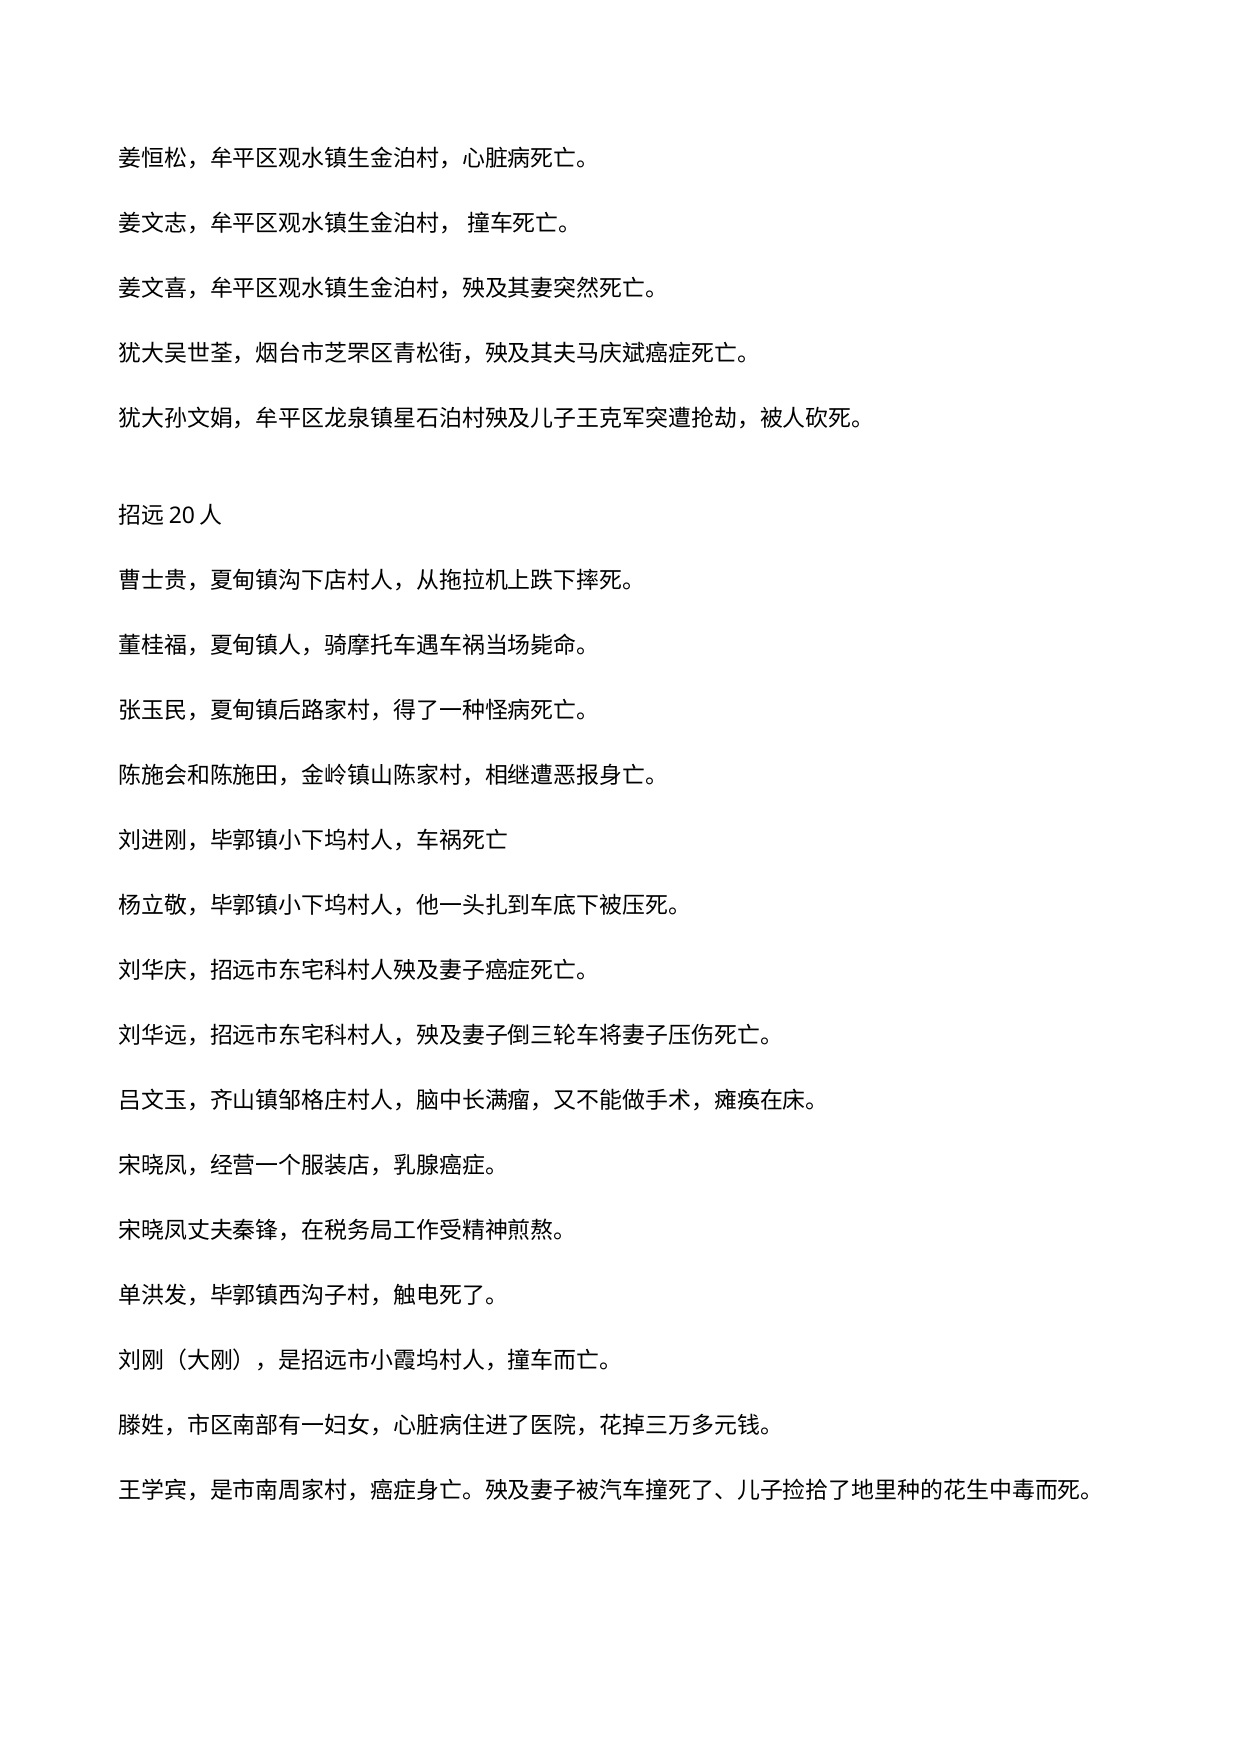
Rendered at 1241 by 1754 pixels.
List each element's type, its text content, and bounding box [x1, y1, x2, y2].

text 刘华远，招远市东宅科村人，殃及妻子倒三轮车将妻子压伤死亡。 [118, 1001, 1122, 1066]
text 姜文志，牟平区观水镇生金泊村， 撞车死亡。 [118, 188, 1122, 253]
text 王学宾，是市南周家村，癌症身亡。殃及妻子被汽车撞死了、儿子捡拾了地里种的花生中毒而死。 [118, 1456, 1122, 1521]
text 董桂福，夏甸镇人，骑摩托车遇车祸当场毙命。 [118, 611, 1122, 676]
text 滕姓，市区南部有一妇女，心脏病住进了医院，花掉三万多元钱。 [118, 1391, 1122, 1456]
text 姜恒松，牟平区观水镇生金泊村，心脏病死亡。 [118, 123, 1122, 188]
text 杨立敬，毕郭镇小下坞村人，他一头扎到车底下被压死。 [118, 871, 1122, 936]
text 宋晓凤丈夫秦锋，在税务局工作受精神煎熬。 [118, 1196, 1122, 1261]
text 刘进刚，毕郭镇小下坞村人，车祸死亡 [118, 806, 1122, 871]
text 曹士贵，夏甸镇沟下店村人，从拖拉机上跌下摔死。 [118, 546, 1122, 611]
text 宋晓凤，经营一个服装店，乳腺癌症。 [118, 1131, 1122, 1196]
text 姜文喜，牟平区观水镇生金泊村，殃及其妻突然死亡。 [118, 253, 1122, 318]
text 刘华庆，招远市东宅科村人殃及妻子癌症死亡。 [118, 936, 1122, 1001]
text 刘刚（大刚），是招远市小霞坞村人，撞车而亡。 [118, 1326, 1122, 1391]
text 张玉民，夏甸镇后路家村，得了一种怪病死亡。 [118, 676, 1122, 741]
text 招远20人 [118, 481, 1122, 546]
text 吕文玉，齐山镇邹格庄村人，脑中长满瘤，又不能做手术，瘫痪在床。 [118, 1066, 1122, 1131]
text 犹大孙文娟，牟平区龙泉镇星石泊村殃及儿子王克军突遭抢劫，被人砍死。 [118, 383, 1122, 448]
text 单洪发，毕郭镇西沟子村，触电死了。 [118, 1261, 1122, 1326]
text 陈施会和陈施田，金岭镇山陈家村，相继遭恶报身亡。 [118, 741, 1122, 806]
text 犹大吴世荃，烟台市芝罘区青松街，殃及其夫马庆斌癌症死亡。 [118, 318, 1122, 383]
